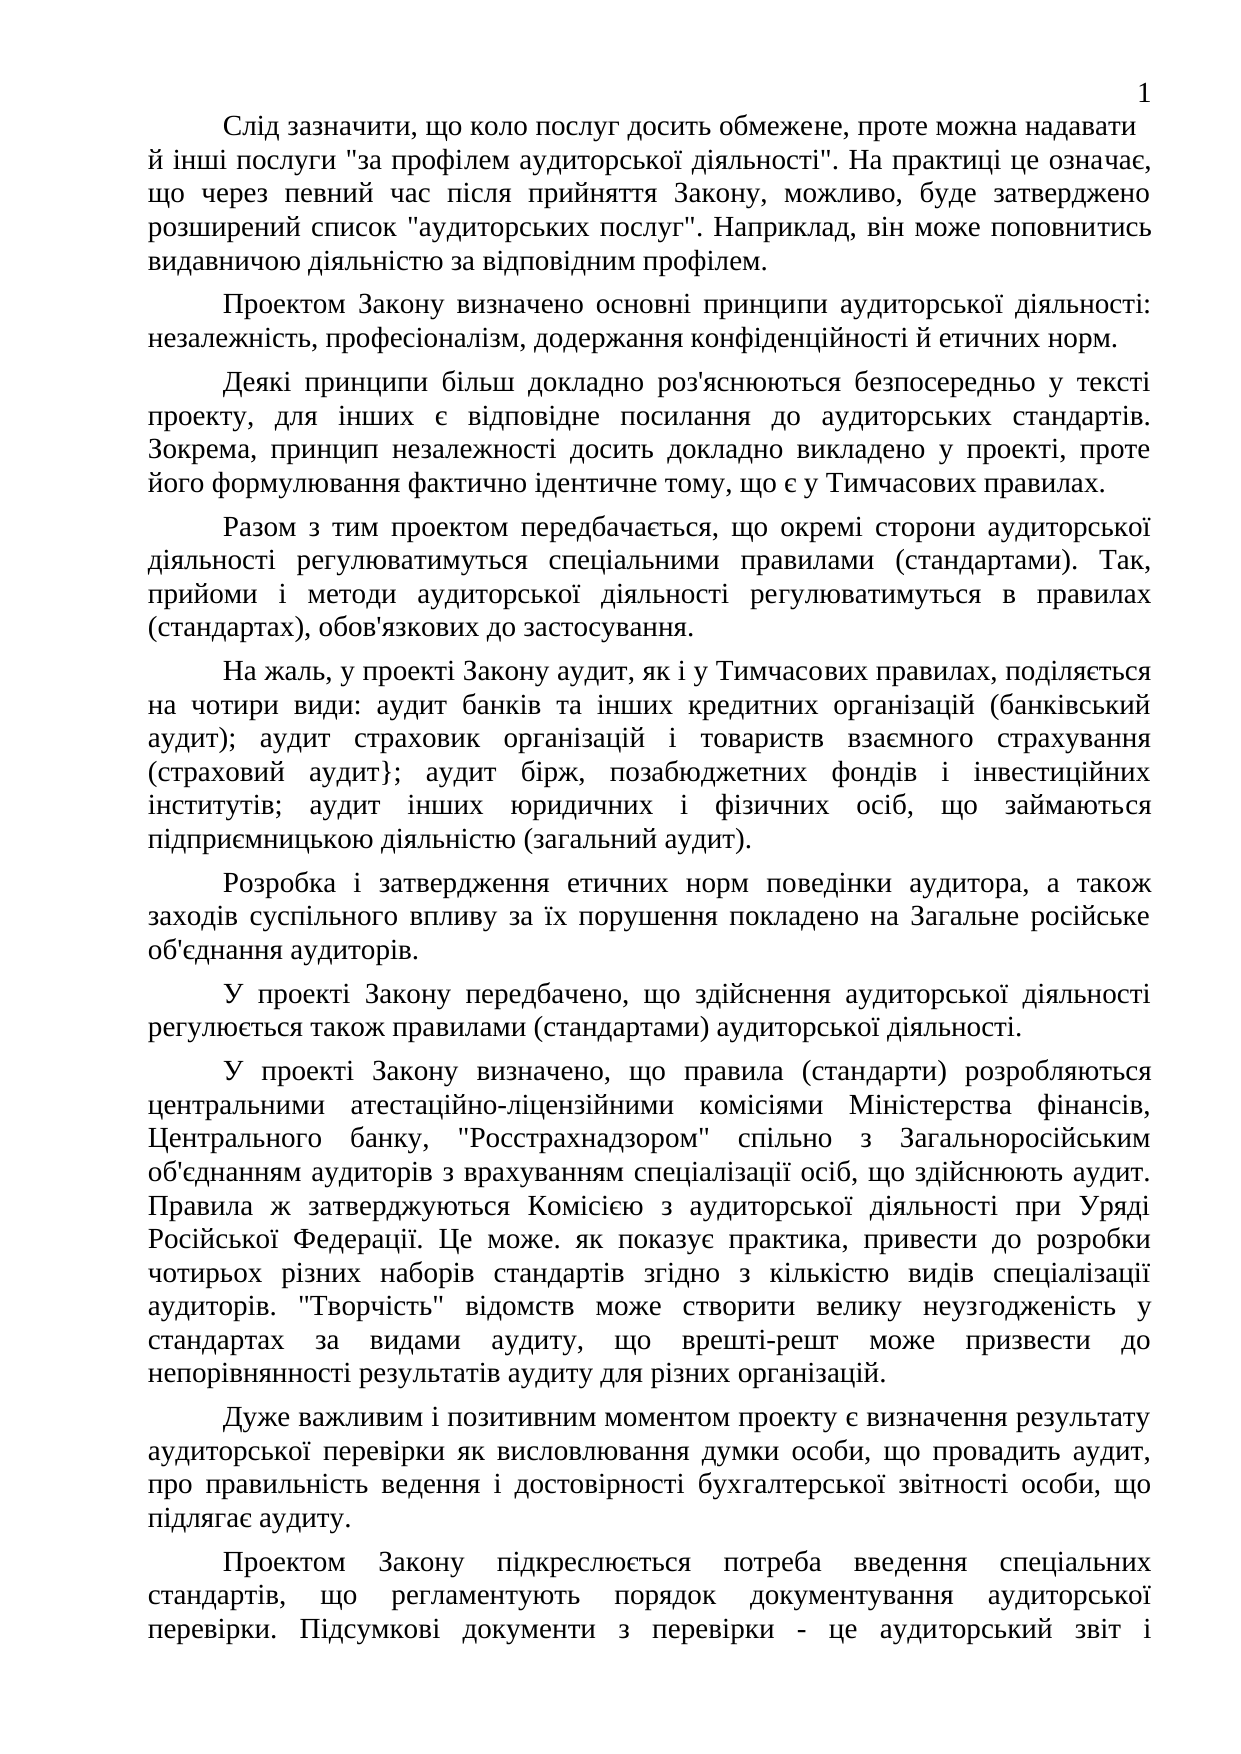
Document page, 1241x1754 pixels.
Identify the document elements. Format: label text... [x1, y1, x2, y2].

text Розробка і затвердження етичних норм поведінки аудитора, а також заходів суспільного впливу за їх порушення покладено на Загальне російське об'єднання аудиторів. [148, 865, 1152, 966]
text Дуже важливим і позитивним моментом проекту є визначення результату аудиторської перевірки як висловлювання думки особи, що провадить аудит, про правильність ведення і достовірності бухгалтерської звітності особи, що підлягає аудиту. [148, 1399, 1152, 1533]
text Деякі принципи більш докладно роз'яснюються безпосередньо у тексті проекту, для інших є відповідне посилання до аудиторських стандартів. Зокрема, принцип незалежності досить докладно викладено у проекті, проте його формулювання фактично ідентичне тому, що є у Тимчасових правилах. [148, 364, 1152, 498]
text Проектом Закону визначено основні принципи аудиторської діяльності: незалежність, професіоналізм, додержання конфіденційності й етичних норм. [148, 287, 1152, 354]
text Разом з тим проектом передбачається, що окремі сторони аудиторської діяльності регулюватимуться спеціальними правилами (стандартами). Так, прийоми і методи аудиторської діяльності регулюватимуться в правилах (стандартах), обов'язкових до застосування. [148, 509, 1152, 643]
text На жаль, у проекті Закону аудит, як і у Тимчасових правилах, поділяється на чотири види: аудит банків та інших кредитних організацій (банківський аудит); аудит страховик організацій і товариств взаємного страхування (страховий аудит}; аудит бірж, позабюджетних фондів і інвестиційних інститутів; аудит інших юридичних і фізичних осіб, що займаються підприємницькою діяльністю (загальний аудит). [148, 653, 1152, 854]
text У проекті Закону визначено, що правила (стандарти) розробляються центральними атестаційно-ліцензійними комісіями Міністерства фінансів, Центрального банку, "Росстрахнадзором" спільно з Загальноросійським об'єднанням аудиторів з врахуванням спеціалізації осіб, що здійснюють аудит. Правила ж затверджуються Комісією з аудиторської діяльності при Уряді Російської Федерації. Це може. як показує практика, привести до розробки чотирьох різних наборів стандартів згідно з кількістю видів спеціалізації аудиторів. "Творчість" відомств може створити велику неузгодженість у стандартах за видами аудиту, що врешті-решт може призвести до непорівнянності результатів аудиту для різних організацій. [148, 1053, 1152, 1389]
text Слід зазначити, що коло послуг досить обмежене, проте можна надавати й інші послуги "за профілем аудиторської діяльності". На практиці це означає, що через певний час після прийняття Закону, можливо, буде затверджено розширений список "аудиторських послуг". Наприклад, він може поповнитись видавничою діяльністю за відповідним профілем. [148, 108, 1152, 276]
text У проекті Закону передбачено, що здійснення аудиторської діяльності регулюється також правилами (стандартами) аудиторської діяльності. [148, 976, 1152, 1043]
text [148, 1544, 1152, 1644]
